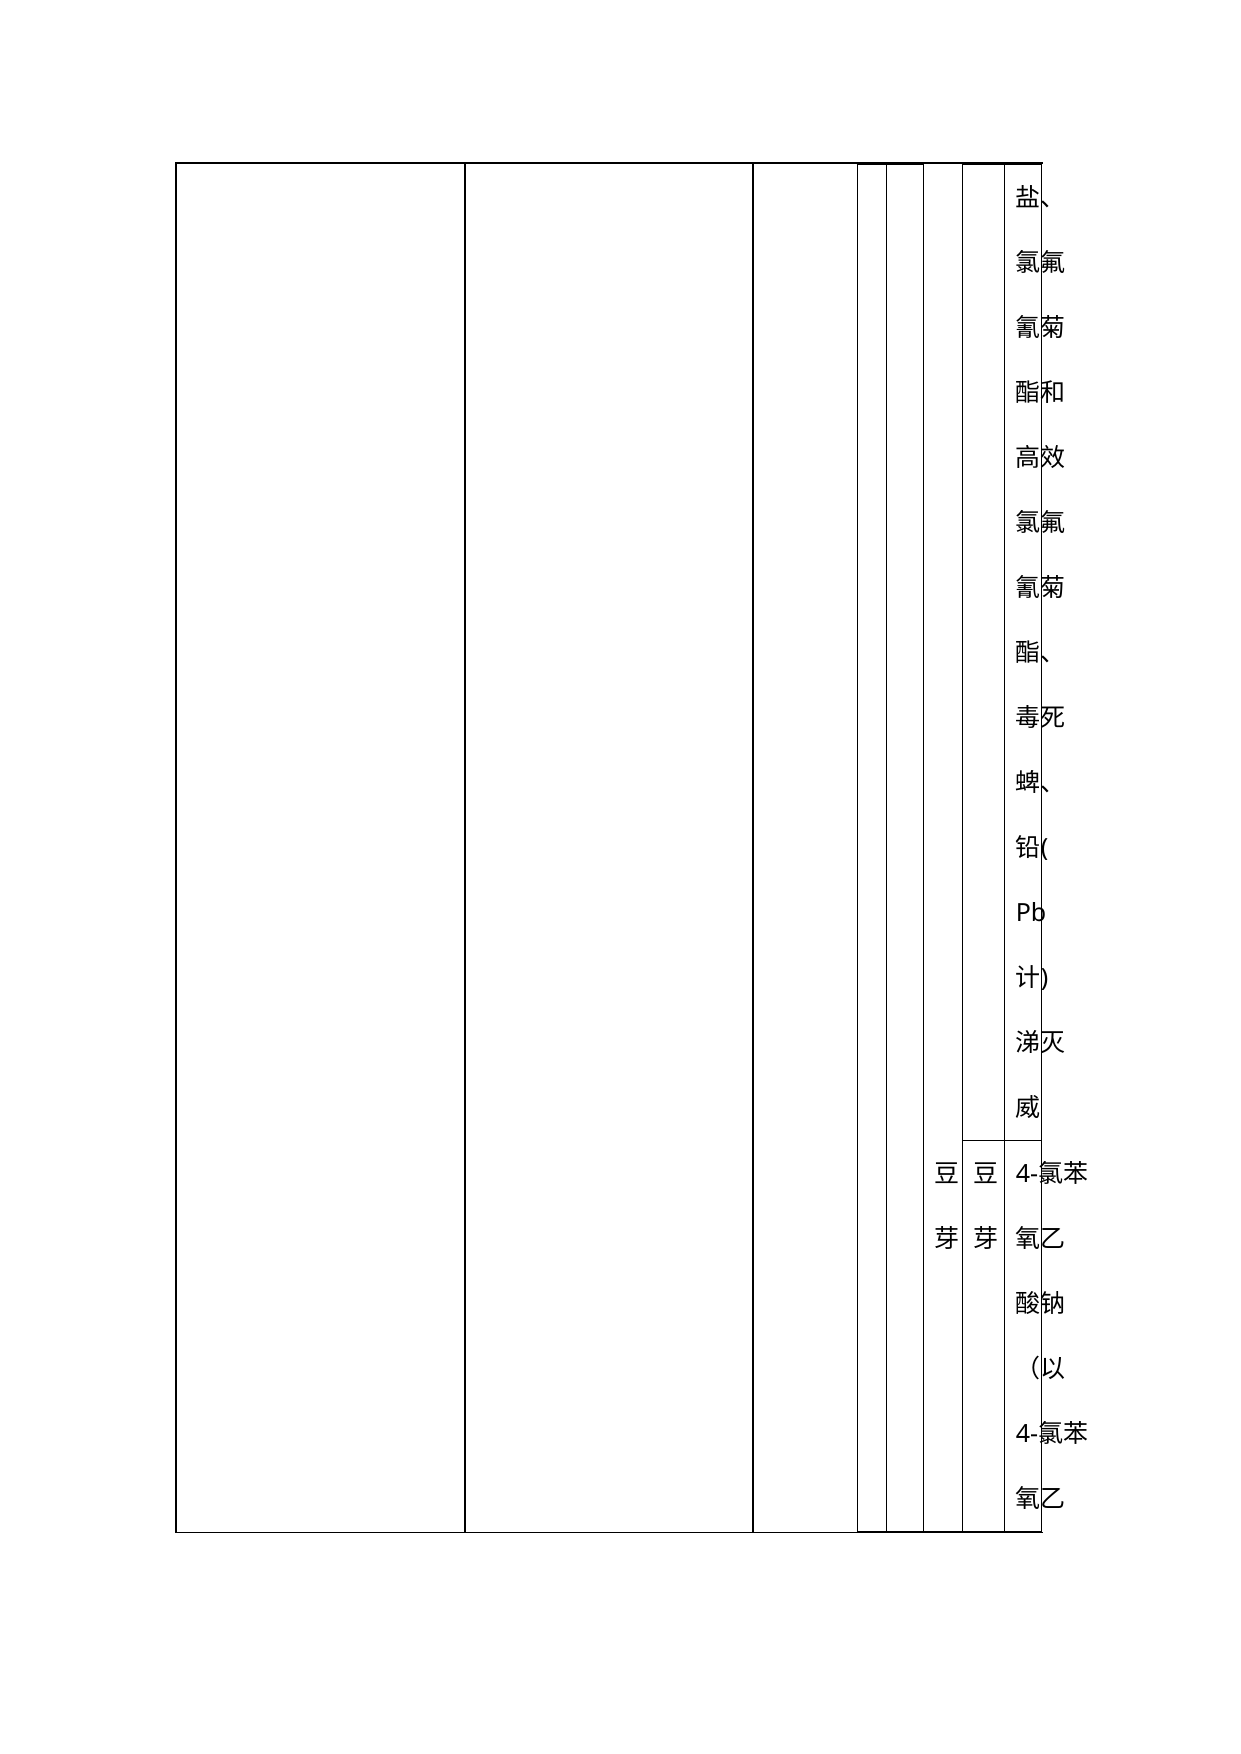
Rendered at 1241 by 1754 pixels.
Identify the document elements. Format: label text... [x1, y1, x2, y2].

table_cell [1005, 1141, 1041, 1531]
table_cell 1 [177, 164, 464, 1532]
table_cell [963, 165, 1004, 1140]
table_cell [466, 164, 752, 1532]
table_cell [887, 165, 923, 1531]
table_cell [924, 164, 962, 1531]
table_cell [963, 1141, 1004, 1531]
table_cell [858, 165, 886, 1531]
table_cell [754, 164, 857, 1532]
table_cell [1005, 165, 1041, 1140]
